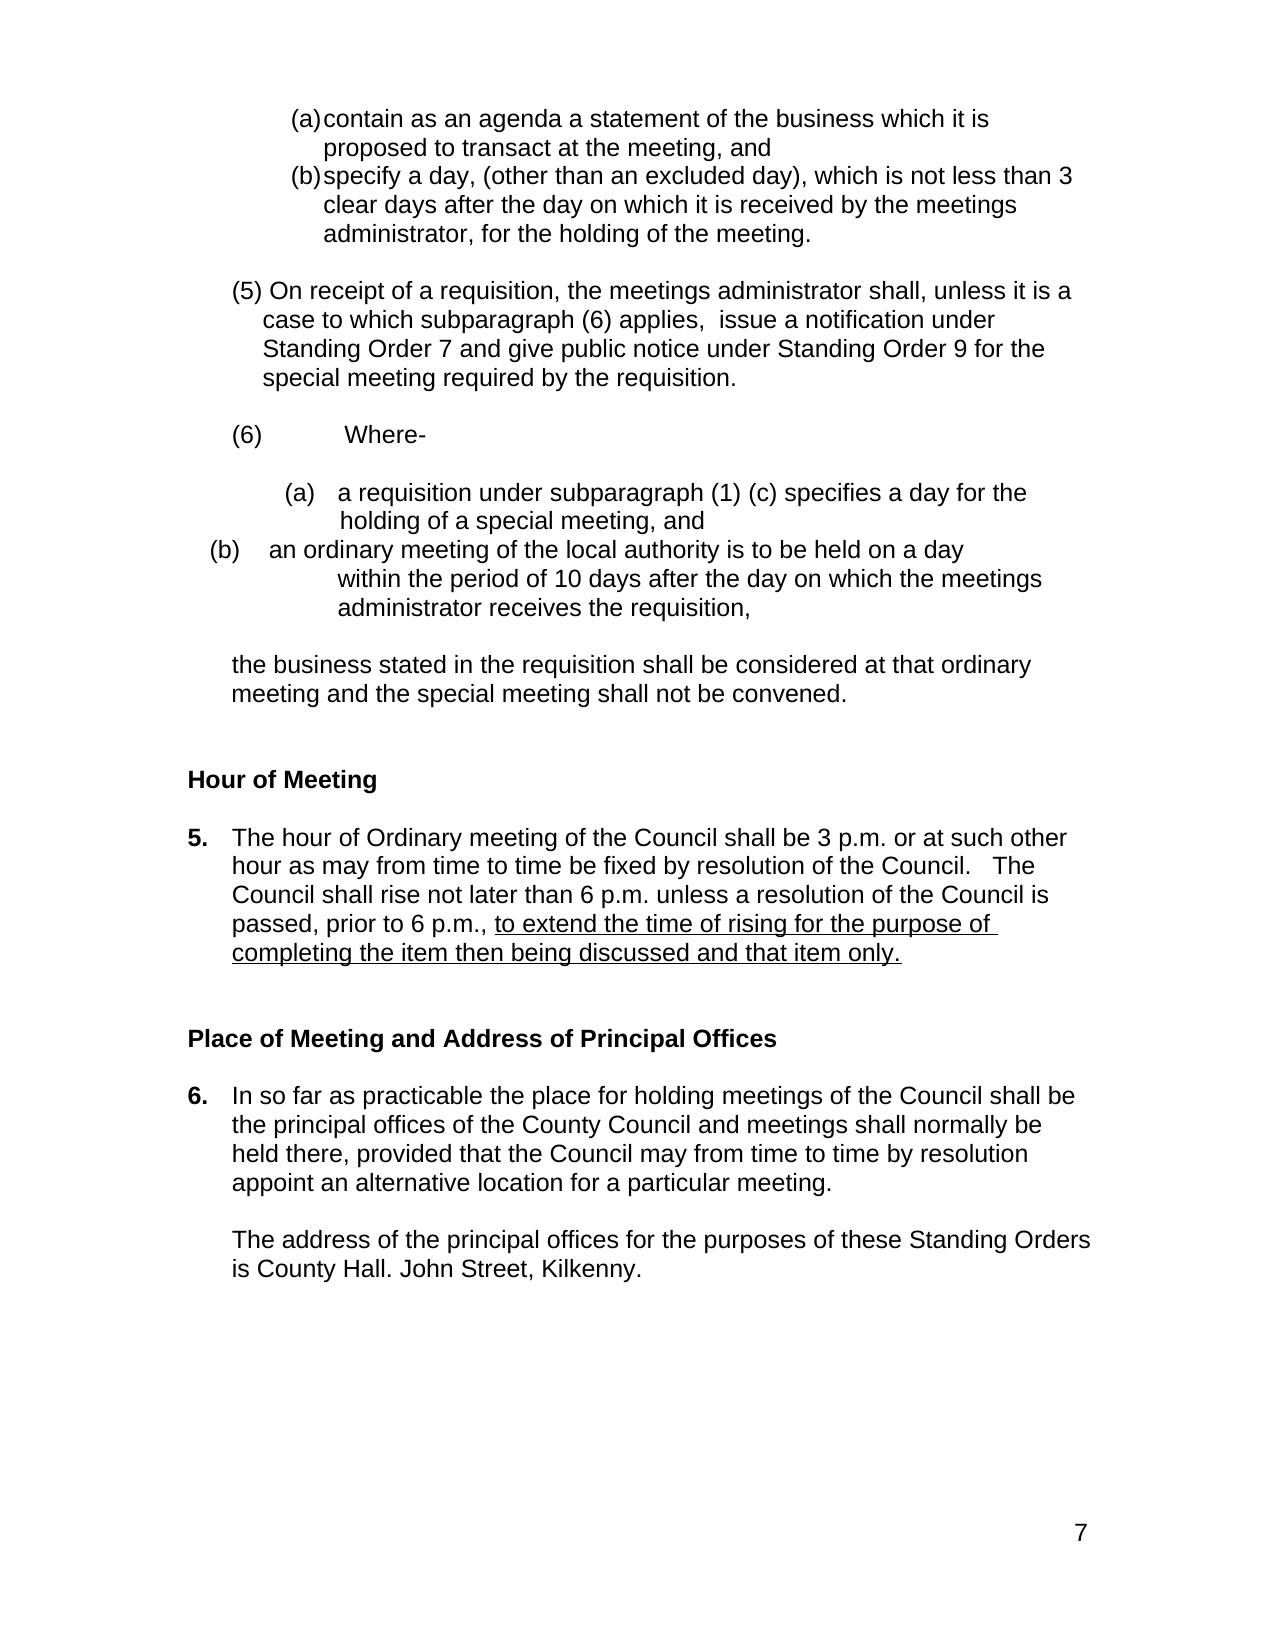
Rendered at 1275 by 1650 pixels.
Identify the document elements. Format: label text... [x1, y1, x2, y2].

text Place of Meeting and Address of Principal Offices [187, 1024, 1088, 1052]
list a requisition under subparagraph (1) (c) specifies a day for the [262, 477, 1088, 506]
text case to which subparagraph (6) applies, issue a notification under Standing Order 7 and give public notice under Standing Order 9 for the special meeting required by the requisition. [262, 305, 1088, 391]
text (5) On receipt of a requisition, the meetings administrator shall, unless it is a [232, 276, 1088, 305]
text holding of a special meeting, and [284, 506, 1088, 535]
text 6. In so far as practicable the place for holding meetings of the Council shall be the principal offices of the County Council and meetings shall normally be held there, provided that the Council may from time to time by resolution appoint an alternative location for a particular meeting. [187, 1081, 1088, 1196]
text 5. The hour of Ordinary meeting of the Council shall be 3 p.m. or at such other hour as may from time to time be fixed by resolution of the Council. The Council shall rise not later than 6 p.m. unless a resolution of the Council is passed, prior to 6 p.m., to extend the time of rising for the purpose of completing the item then being discussed and that item only. [187, 822, 1088, 966]
list contain as an agenda a statement of the business which it is proposed to transact at the meeting, and [291, 104, 1088, 161]
text Hour of Meeting [187, 765, 1088, 794]
text The address of the principal offices for the purposes of these Standing Orders is County Hall. , Kilkenny. [187, 1225, 1093, 1282]
list an ordinary meeting of the local authority is to be held on a day [187, 535, 1088, 564]
text the business stated in the requisition shall be considered at that ordinary meeting and the special meeting shall not be convened. [231, 650, 1088, 707]
text within the period of 10 days after the day on which the meetings administrator receives the requisition, [337, 564, 1088, 621]
list specify a day, (other than an excluded day), which is not less than 3 clear days after the day on which it is received by the meetings administrator, for the holding of the meeting. [291, 161, 1088, 247]
text (6) Where- [232, 420, 1088, 449]
